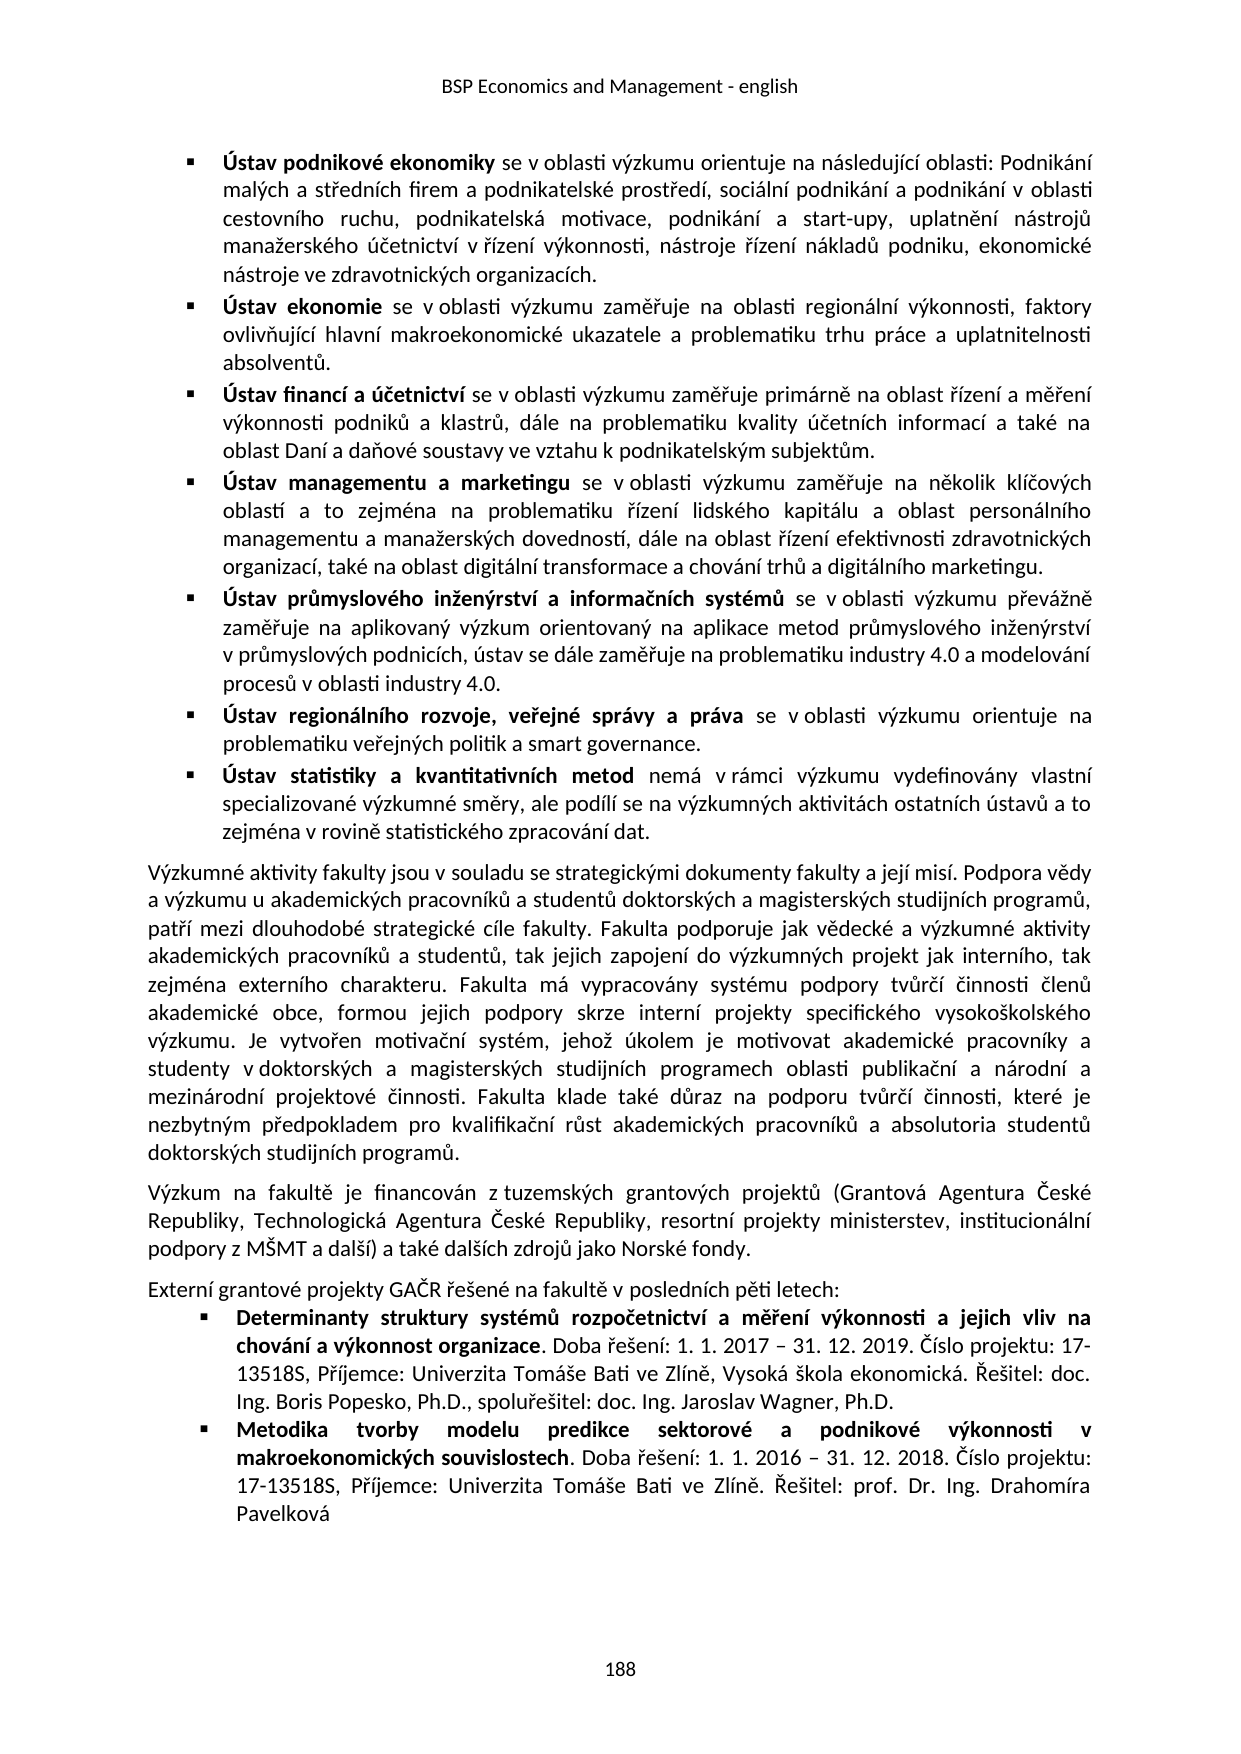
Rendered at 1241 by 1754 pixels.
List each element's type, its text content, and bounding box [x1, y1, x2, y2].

text Výzkumné aktivity fakulty jsou v souladu se strategickými dokumenty fakulty a její misí. Podpora vědy a výzkumu u akademických pracovníků a studentů doktorských a magisterských studijních programů, patří mezi dlouhodobé strategické cíle fakulty. Fakulta podporuje jak vědecké a výzkumné aktivity akademických pracovníků a studentů, tak jejich zapojení do výzkumných projekt jak interního, tak zejména externího charakteru. Fakulta má vypracovány systému podpory tvůrčí činnosti členů akademické obce, formou jejich podpory skrze interní projekty specifického vysokoškolského výzkumu. Je vytvořen motivační systém, jehož úkolem je motivovat akademické pracovníky a studenty v doktorských a magisterských studijních programech oblasti publikační a národní a mezinárodní projektové činnosti. Fakulta klade také důraz na podporu tvůrčí činnosti, které je nezbytným předpokladem pro kvalifikační růst akademických pracovníků a absolutoria studentů doktorských studijních programů. [148, 858, 1093, 1166]
list Determinanty struktury systémů rozpočetnictví a měření výkonnosti a jejich vliv na chování a výkonnost organizace. Doba řešení: 1. 1. 2017 – 31. 12. 2019. Číslo projektu: 17-13518S, Příjemce: Univerzita Tomáše Bati ve Zlíně, Vysoká škola ekonomická. Řešitel: doc. Ing. Boris Popesko, Ph.D., spoluřešitel: doc. Ing. Jaroslav Wagner, Ph.D. [199, 1303, 1093, 1415]
subtitle Ústav managementu a marketingu se v oblasti výzkumu zaměřuje na několik klíčových oblastí a to zejména na problematiku řízení lidského kapitálu a oblast personálního managementu a manažerských dovedností, dále na oblast řízení efektivnosti zdravotnických organizací, také na oblast digitální transformace a chování trhů a digitálního marketingu. [185, 468, 1093, 580]
subtitle Ústav statistiky a kvantitativních metod nemá v rámci výzkumu vydefinovány vlastní specializované výzkumné směry, ale podílí se na výzkumných aktivitách ostatních ústavů a to zejména v rovině statistického zpracování dat. [185, 761, 1093, 845]
text Výzkum na fakultě je financován z tuzemských grantových projektů (Grantová Agentura České Republiky, Technologická Agentura České Republiky, resortní projekty ministerstev, institucionální podpory z MŠMT a další) a také dalších zdrojů jako Norské fondy. [148, 1178, 1093, 1262]
subtitle Ústav podnikové ekonomiky se v oblasti výzkumu orientuje na následující oblasti: Podnikání malých a středních firem a podnikatelské prostředí, sociální podnikání a podnikání v oblasti cestovního ruchu, podnikatelská motivace, podnikání a start-upy, uplatnění nástrojů manažerského účetnictví v řízení výkonnosti, nástroje řízení nákladů podniku, ekonomické nástroje ve zdravotnických organizacích. [185, 148, 1093, 288]
subtitle Ústav průmyslového inženýrství a informačních systémů se v oblasti výzkumu převážně zaměřuje na aplikovaný výzkum orientovaný na aplikace metod průmyslového inženýrství v průmyslových podnicích, ústav se dále zaměřuje na problematiku industry 4.0 a modelování procesů v oblasti industry 4.0. [185, 584, 1093, 697]
subtitle Ústav ekonomie se v oblasti výzkumu zaměřuje na oblasti regionální výkonnosti, faktory ovlivňující hlavní makroekonomické ukazatele a problematiku trhu práce a uplatnitelnosti absolventů. [185, 292, 1093, 376]
list Metodika tvorby modelu predikce sektorové a podnikové výkonnosti v makroekonomických souvislostech. Doba řešení: 1. 1. 2016 – 31. 12. 2018. Číslo projektu: 17-13518S, Příjemce: Univerzita Tomáše Bati ve Zlíně. Řešitel: prof. Dr. Ing. Drahomíra Pavelková [199, 1415, 1093, 1527]
text Externí grantové projekty GAČR řešené na fakultě v posledních pěti letech: [148, 1275, 1093, 1303]
subtitle Ústav financí a účetnictví se v oblasti výzkumu zaměřuje primárně na oblast řízení a měření výkonnosti podniků a klastrů, dále na problematiku kvality účetních informací a také na oblast Daní a daňové soustavy ve vztahu k podnikatelským subjektům. [185, 380, 1093, 464]
subtitle Ústav regionálního rozvoje, veřejné správy a práva se v oblasti výzkumu orientuje na problematiku veřejných politik a smart governance. [185, 701, 1093, 757]
